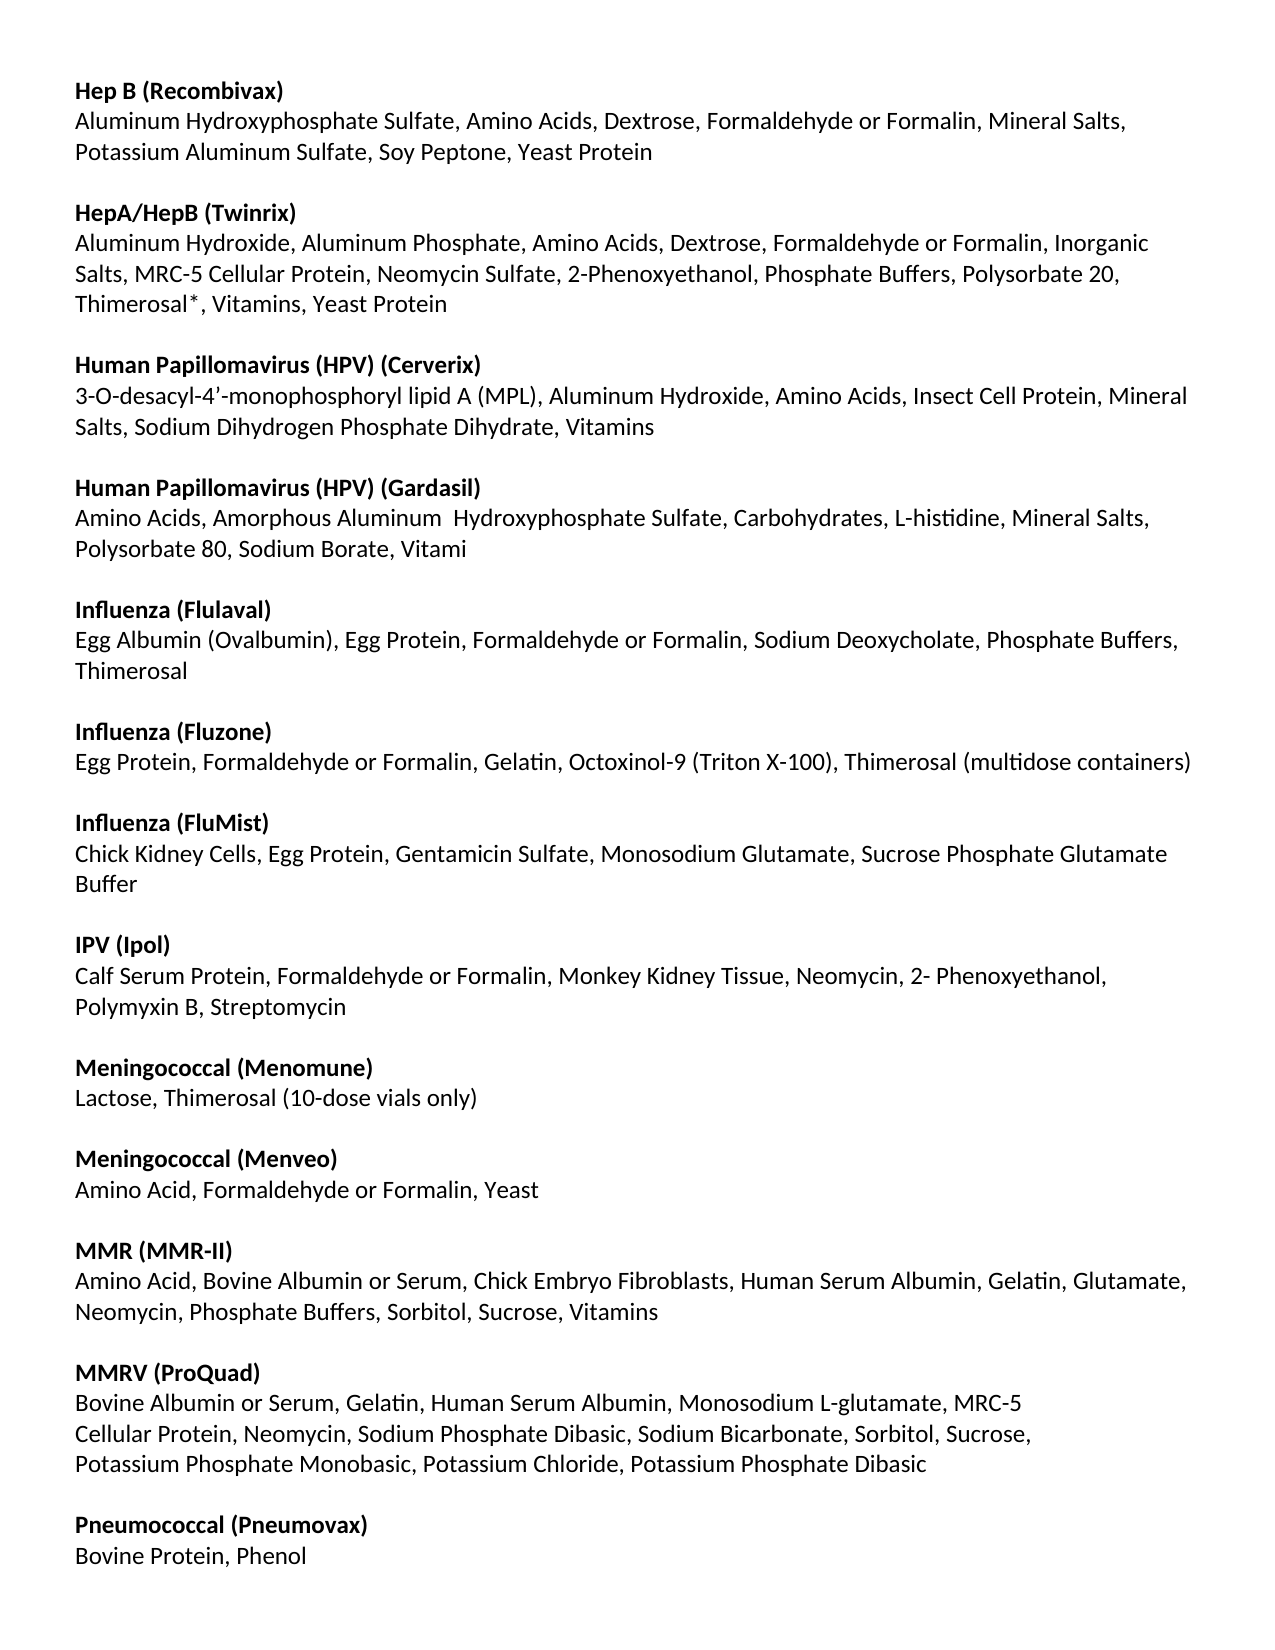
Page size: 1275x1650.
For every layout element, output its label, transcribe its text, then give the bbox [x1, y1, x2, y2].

text Chick Kidney Cells, Egg Protein, Gentamicin Sulfate, Monosodium Glutamate, Sucrose Phosphate Glutamate Buffer [75, 838, 1200, 899]
text 3-O-desacyl-4’-monophosphoryl lipid A (MPL), Aluminum Hydroxide, Amino Acids, Insect Cell Protein, Mineral Salts, Sodium Dihydrogen Phosphate Dihydrate, Vitamins [75, 380, 1200, 441]
text Aluminum Hydroxyphosphate Sulfate, Amino Acids, Dextrose, Formaldehyde or Formalin, Mineral Salts, Potassium Aluminum Sulfate, Soy Peptone, Yeast Protein [75, 106, 1200, 167]
text Lactose, Thimerosal (10-dose vials only) [75, 1082, 1200, 1113]
text HepA/HepB (Twinrix) [75, 197, 1200, 228]
text MMRV (ProQuad) [75, 1357, 1200, 1387]
text Hep B (Recombivax) [75, 75, 1200, 106]
text Egg Albumin (Ovalbumin), Egg Protein, Formaldehyde or Formalin, Sodium Deoxycholate, Phosphate Buffers, Thimerosal [75, 624, 1200, 685]
text Aluminum Hydroxide, Aluminum Phosphate, Amino Acids, Dextrose, Formaldehyde or Formalin, Inorganic Salts, MRC-5 Cellular Protein, Neomycin Sulfate, 2-Phenoxyethanol, Phosphate Buffers, Polysorbate 20, Thimerosal*, Vitamins, Yeast Protein [75, 228, 1200, 319]
text Human Papillomavirus (HPV) (Gardasil) [75, 472, 1200, 502]
text Amino Acids, Amorphous Aluminum Hydroxyphosphate Sulfate, Carbohydrates, L-histidine, Mineral Salts, Polysorbate 80, Sodium Borate, Vitami [75, 502, 1200, 563]
text Human Papillomavirus (HPV) (Cerverix) [75, 350, 1200, 380]
text Influenza (Fluzone) [75, 716, 1200, 746]
text Bovine Protein, Phenol [75, 1540, 1200, 1571]
text Cellular Protein, Neomycin, Sodium Phosphate Dibasic, Sodium Bicarbonate, Sorbitol, Sucrose, [75, 1418, 1200, 1448]
text Egg Protein, Formaldehyde or Formalin, Gelatin, Octoxinol-9 (Triton X-100), Thimerosal (multidose containers) [75, 746, 1200, 777]
text Amino Acid, Formaldehyde or Formalin, Yeast [75, 1174, 1200, 1204]
text Amino Acid, Bovine Albumin or Serum, Chick Embryo Fibroblasts, Human Serum Albumin, Gelatin, Glutamate, Neomycin, Phosphate Buffers, Sorbitol, Sucrose, Vitamins [75, 1265, 1200, 1326]
text Meningococcal (Menveo) [75, 1143, 1200, 1174]
text Meningococcal (Menomune) [75, 1052, 1200, 1082]
text Potassium Phosphate Monobasic, Potassium Chloride, Potassium Phosphate Dibasic [75, 1448, 1200, 1479]
text Bovine Albumin or Serum, Gelatin, Human Serum Albumin, Monosodium L-glutamate, MRC-5 [75, 1387, 1200, 1418]
text MMR (MMR-II) [75, 1235, 1200, 1265]
text Influenza (FluMist) [75, 807, 1200, 838]
text Calf Serum Protein, Formaldehyde or Formalin, Monkey Kidney Tissue, Neomycin, 2- Phenoxyethanol, Polymyxin B, Streptomycin [75, 960, 1200, 1021]
text IPV (Ipol) [75, 929, 1200, 960]
text Pneumococcal (Pneumovax) [75, 1509, 1200, 1540]
text Influenza (Flulaval) [75, 594, 1200, 624]
